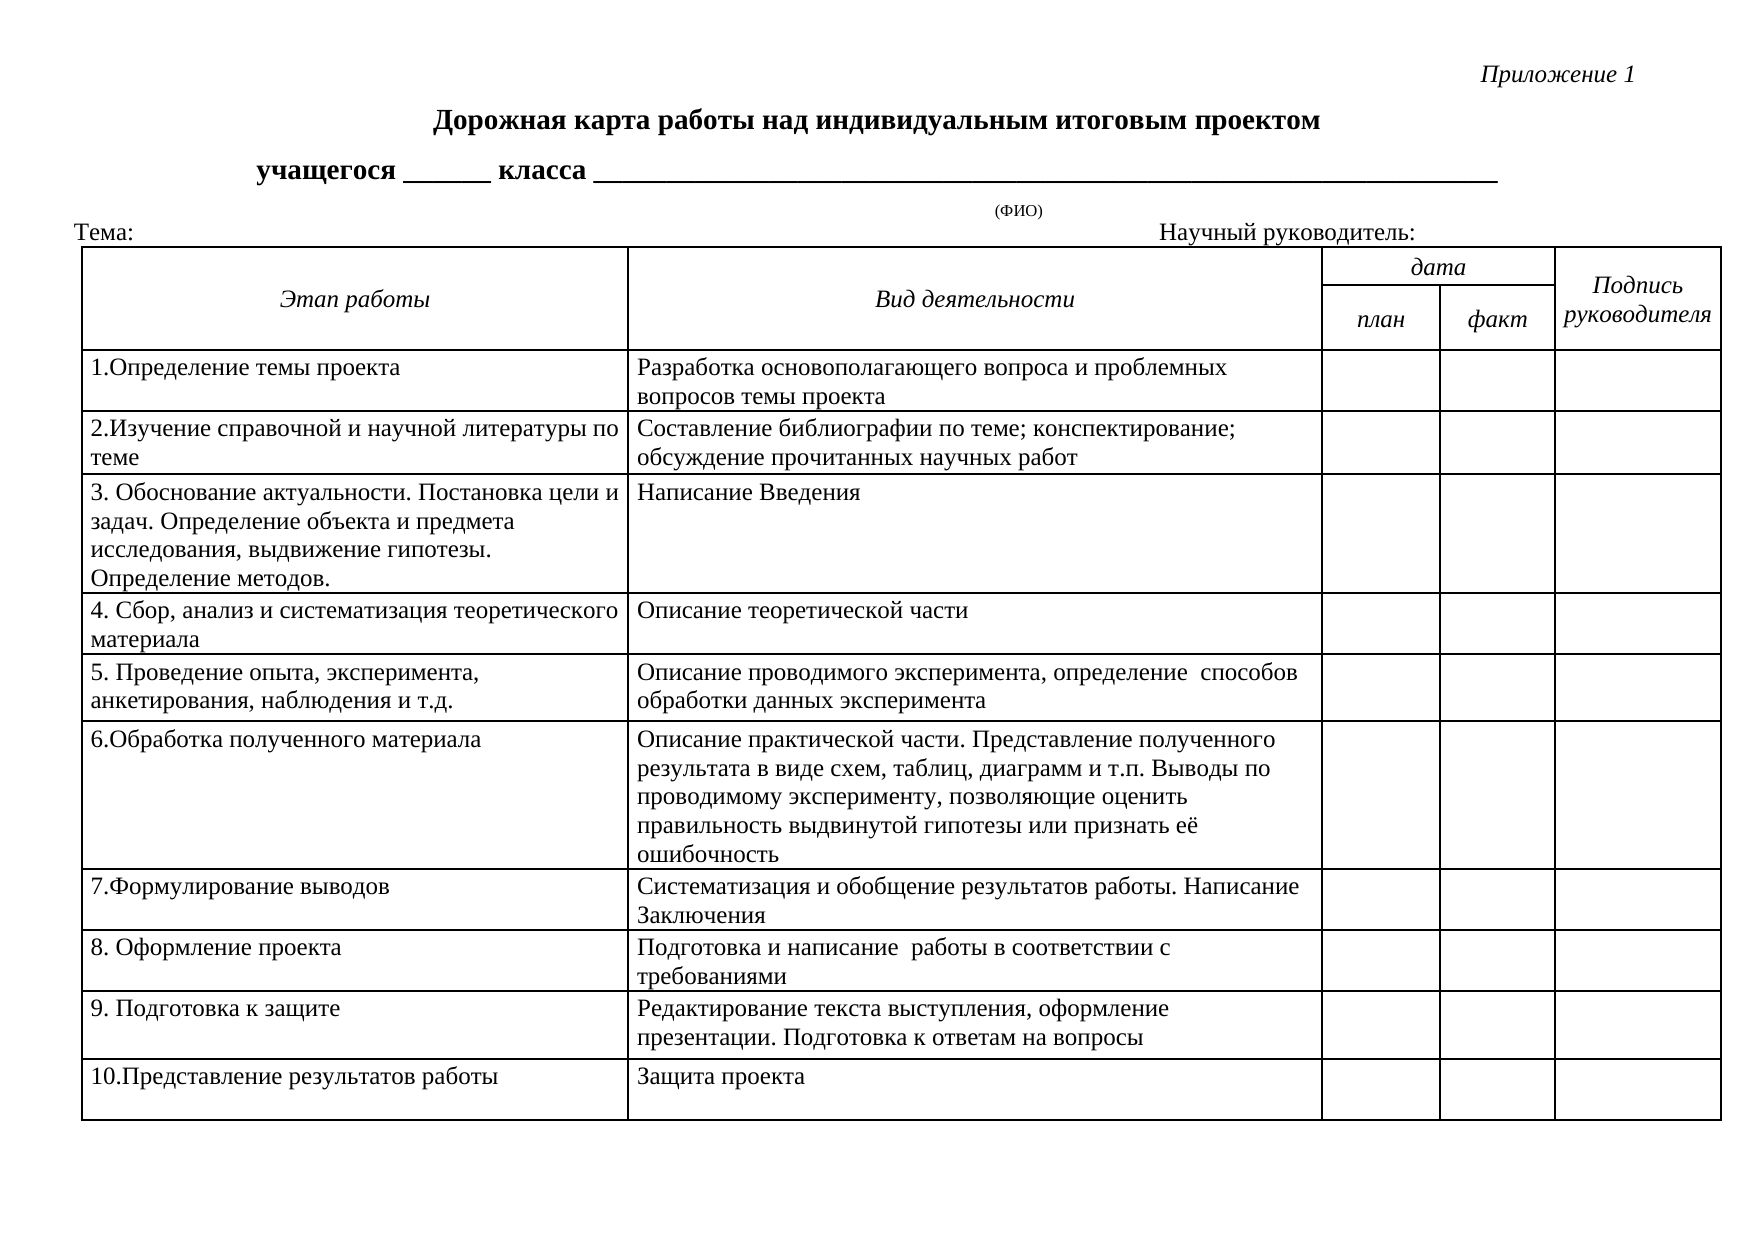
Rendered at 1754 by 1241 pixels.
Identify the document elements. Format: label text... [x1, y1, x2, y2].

table_cell Редактирование текста выступления, оформление презентации. Подготовка к ответам на вопросы [629, 992, 1321, 1057]
table_cell [1441, 594, 1554, 653]
table_cell [1556, 412, 1720, 473]
table_cell [1323, 722, 1439, 868]
table_cell Подготовка и написание работы в соответствии с требованиями [629, 931, 1321, 990]
table_cell 5. Проведение опыта, эксперимента, анкетирования, наблюдения и т.д. [83, 655, 627, 720]
table_cell [1556, 351, 1720, 409]
table_cell [1556, 655, 1720, 720]
table_cell [1323, 475, 1439, 592]
table_cell Описание теоретической части [629, 594, 1321, 653]
table_cell 9. Подготовка к защите [83, 992, 627, 1057]
text Дорожная карта работы над индивидуальным итоговым проектом [118, 102, 1636, 136]
table_cell [1441, 655, 1554, 720]
table_cell [1556, 475, 1720, 592]
table_cell [1441, 412, 1554, 473]
table_cell Защита проекта [629, 1060, 1321, 1119]
table_cell 6.Обработка полученного материала [83, 722, 627, 868]
text Приложение 1 [118, 59, 1636, 88]
table_cell [1556, 1060, 1720, 1119]
table_cell [1556, 722, 1720, 868]
table_cell [1441, 1060, 1554, 1119]
table_header Вид деятельности [629, 248, 1321, 348]
table_cell Написание Введения [629, 475, 1321, 592]
table_cell [1323, 992, 1439, 1057]
table_cell [1323, 870, 1439, 929]
text Тема: Научный руководитель: [74, 220, 1636, 246]
table_cell [1441, 870, 1554, 929]
table_cell [1323, 412, 1439, 473]
table_cell [1441, 475, 1554, 592]
table_cell [1323, 655, 1439, 720]
table_cell 3. Обоснование актуальности. Постановка цели и задач. Определение объекта и предмета исследования, выдвижение гипотезы. Определение методов. [83, 475, 627, 592]
table_cell 7.Формулирование выводов [83, 870, 627, 929]
table_cell [1323, 931, 1439, 990]
table_cell Разработка основополагающего вопроса и проблемных вопросов темы проекта [629, 351, 1321, 409]
table_cell 2.Изучение справочной и научной литературы по теме [83, 412, 627, 473]
table_cell [1441, 351, 1554, 409]
table_cell [1556, 594, 1720, 653]
table_cell [1441, 931, 1554, 990]
table_cell Систематизация и обобщение результатов работы. Написание Заключения [629, 870, 1321, 929]
table_cell [1323, 351, 1439, 409]
table_cell [1441, 992, 1554, 1057]
table_cell [1323, 1060, 1439, 1119]
table_cell [1323, 594, 1439, 653]
table_cell Описание практической части. Представление полученного результата в виде схем, таблиц, диаграмм и т.п. Выводы по проводимому эксперименту, позволяющие оценить правильность выдвинутой гипотезы или признать её ошибочность [629, 722, 1321, 868]
table_cell [1556, 992, 1720, 1057]
text учащегося ______ класса ______________________________________________________________ [118, 152, 1636, 186]
table_cell [1556, 931, 1720, 990]
table_cell 4. Сбор, анализ и систематизация теоретического материала [83, 594, 627, 653]
table_cell факт [1441, 286, 1554, 348]
table_cell план [1323, 286, 1439, 348]
table_cell Составление библиографии по теме; конспектирование; обсуждение прочитанных научных работ [629, 412, 1321, 473]
table_cell 1.Определение темы проекта [83, 351, 627, 409]
table_cell 10.Представление результатов работы [83, 1060, 627, 1119]
text (ФИО) [118, 203, 1636, 220]
table_header Этап работы [83, 248, 627, 348]
table_header Подпись руководителя [1556, 248, 1720, 348]
table_cell [1441, 722, 1554, 868]
table_cell 8. Оформление проекта [83, 931, 627, 990]
table_cell [1556, 870, 1720, 929]
table_cell Описание проводимого эксперимента, определение способов обработки данных эксперимента [629, 655, 1321, 720]
table_header дата [1323, 248, 1554, 284]
